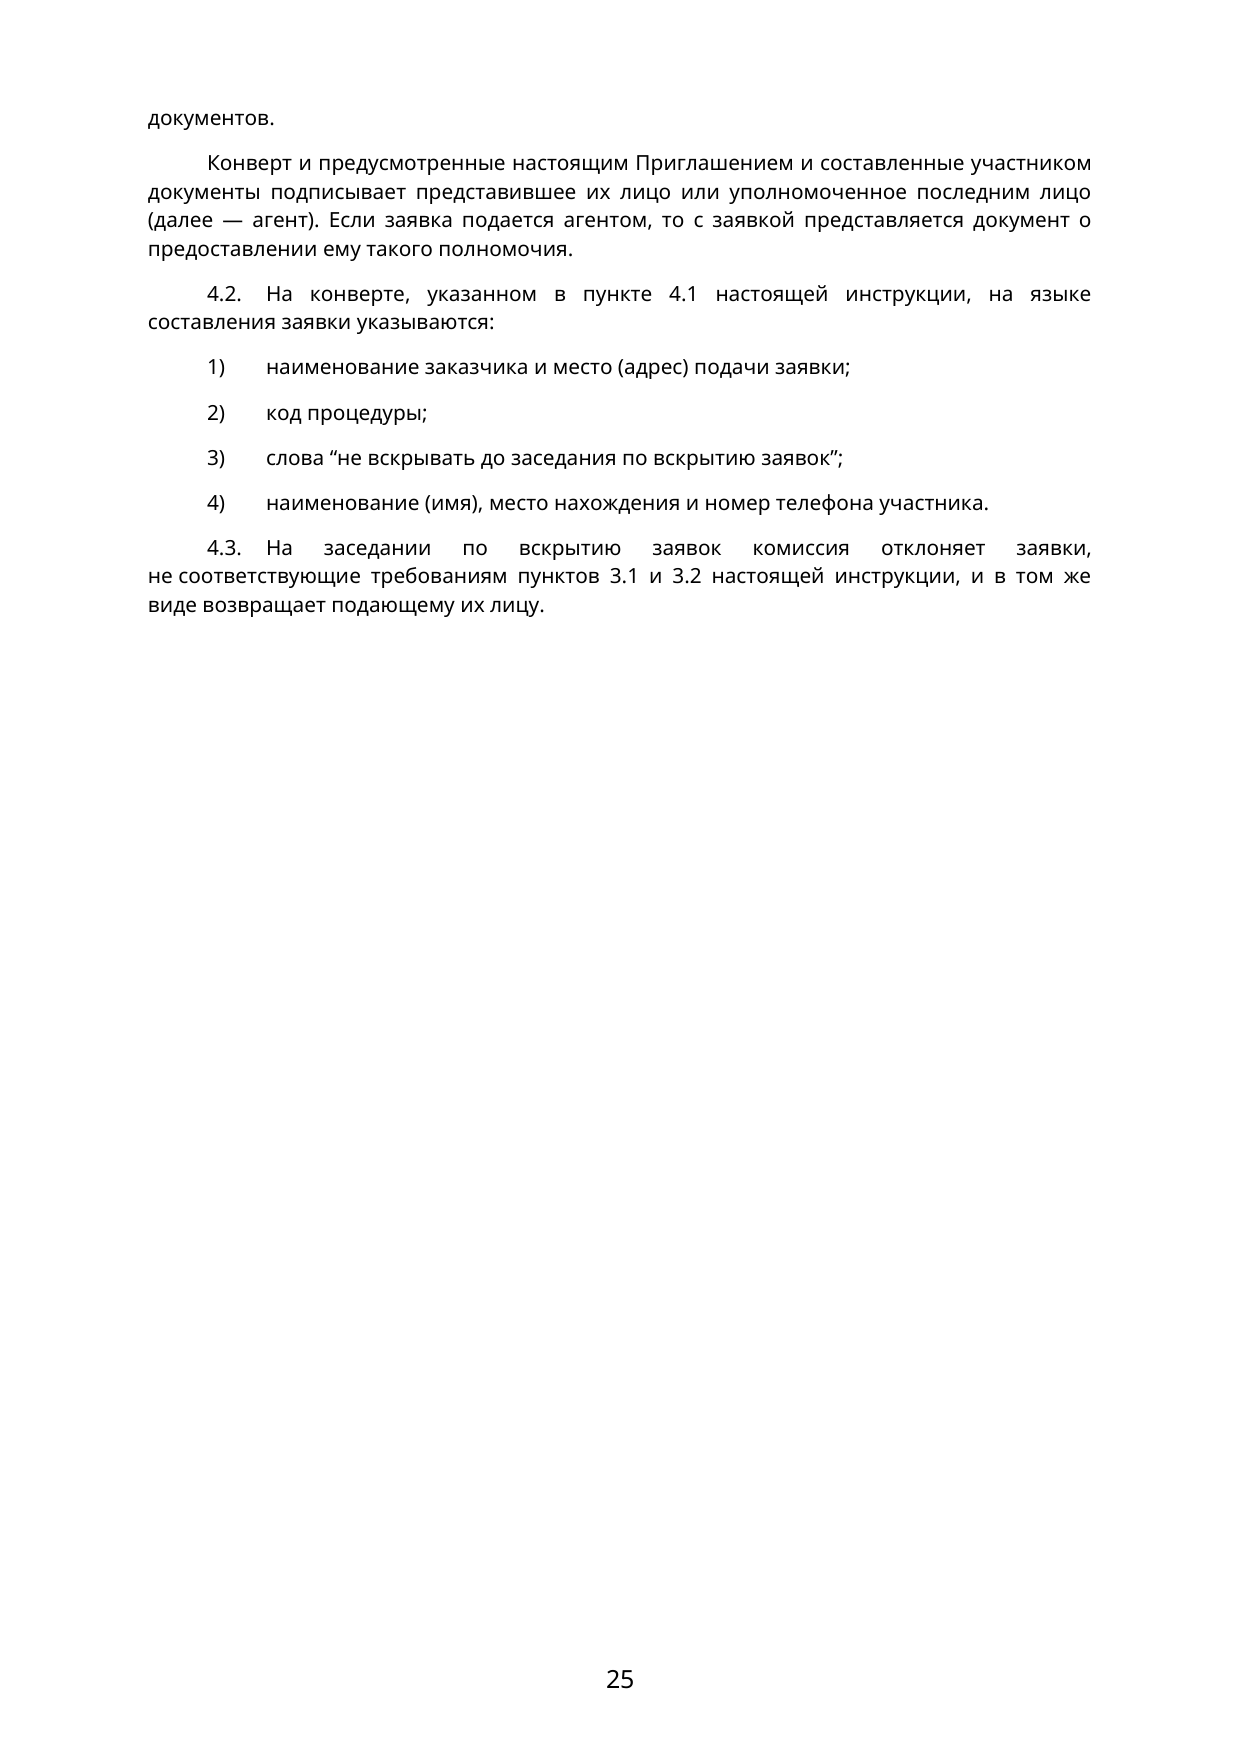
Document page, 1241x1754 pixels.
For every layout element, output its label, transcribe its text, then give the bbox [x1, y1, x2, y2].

text 3) слова “не вскрывать до заседания по вскрытию заявок”; [148, 443, 1092, 471]
text 2) код процедуры; [148, 398, 1092, 426]
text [148, 103, 1092, 132]
text 4) наименование (имя), место нахождения и номер телефона участника. [148, 488, 1092, 516]
text Конверт и предусмотренные настоящим Приглашением и составленные участником документы подписывает представившее их лицо или уполномоченное последним лицо (далее — агент). Если заявка подается агентом, то с заявкой представляется документ о предоставлении ему такого полномочия. [148, 148, 1092, 262]
text 1) наименование заказчика и место (адрес) подачи заявки; [148, 352, 1092, 381]
text 4.2. На конверте, указанном в пункте 4.1 настоящей инструкции, на языке составления заявки указываются: [148, 279, 1092, 336]
text 4.3. На заседании по вскрытию заявок комиссия отклоняет заявки, не соответствующие требованиям пунктов 3.1 и 3.2 настоящей инструкции, и в том же виде возвращает подающему их лицу. [148, 533, 1092, 618]
